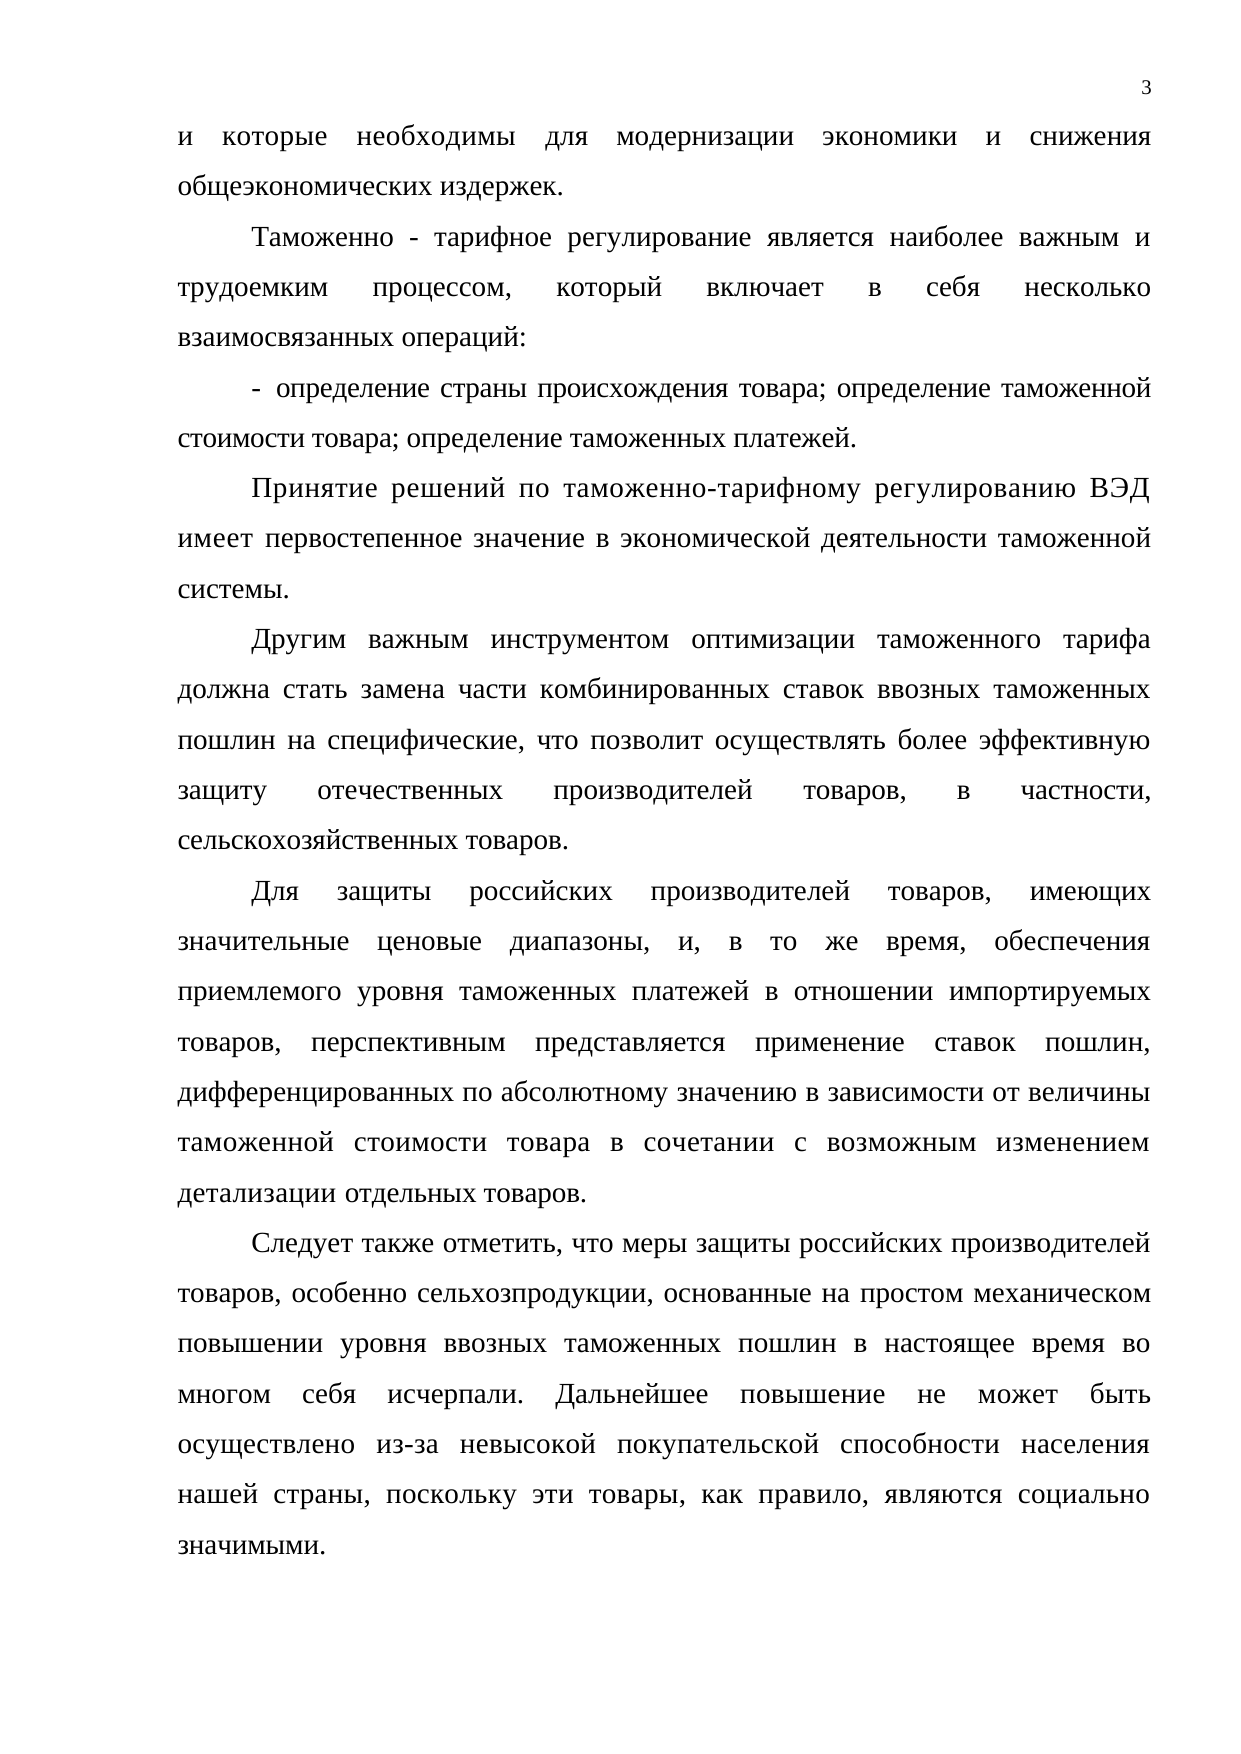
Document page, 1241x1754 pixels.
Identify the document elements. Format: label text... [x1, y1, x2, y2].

text Для защиты российских производителей товаров, имеющих значительные ценовые диапазоны, и, в то же время, обеспечения приемлемого уровня таможенных платежей в отношении импортируемых товаров, перспективным представляется применение ставок пошлин, дифференцированных по абсолютному значению в зависимости от величины таможенной стоимости товара в сочетании с возможным изменением детализации отдельных товаров. [177, 873, 1152, 1208]
text - определение страны происхождения товара; определение таможенной стоимости товара; определение таможенных платежей. [177, 370, 1152, 453]
text Таможенно - тарифное регулирование является наиболее важным и трудоемким процессом, который включает в себя несколько взаимосвязанных операций: [177, 219, 1152, 353]
text Следует также отметить, что меры защиты российских производителей товаров, особенно сельхозпродукции, основанные на простом механическом повышении уровня ввозных таможенных пошлин в настоящее время во многом себя исчерпали. Дальнейшее повышение не может быть осуществлено из-за невысокой покупательской способности населения нашей страны, поскольку эти товары, как правило, являются социально значимыми. [177, 1225, 1152, 1560]
text Другим важным инструментом оптимизации таможенного тарифа должна стать замена части комбинированных ставок ввозных таможенных пошлин на специфические, что позволит осуществлять более эффективную защиту отечественных производителей товаров, в частности, сельскохозяйственных товаров. [177, 621, 1152, 856]
text Принятие решений по таможенно-тарифному регулированию ВЭД имеет первостепенное значение в экономической деятельности таможенной системы. [177, 470, 1152, 604]
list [177, 118, 1152, 202]
